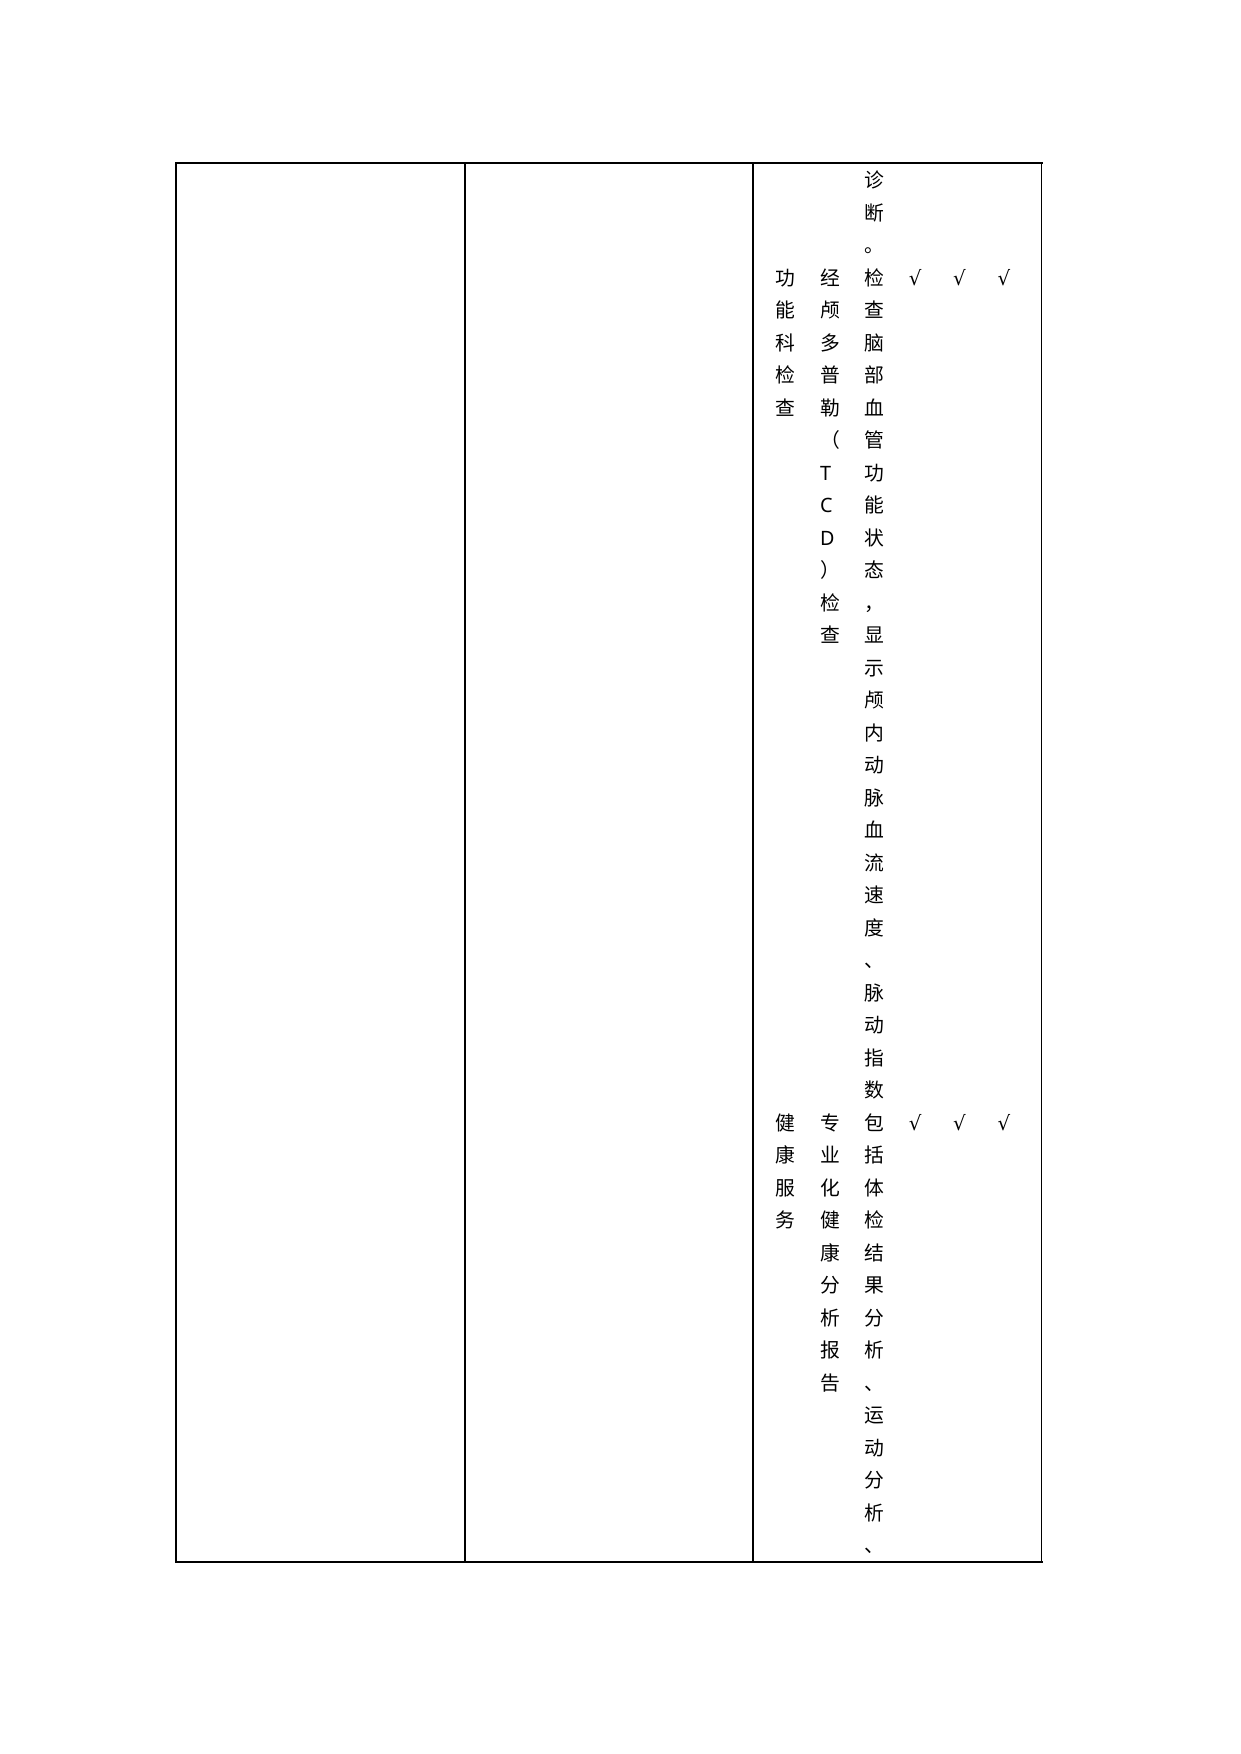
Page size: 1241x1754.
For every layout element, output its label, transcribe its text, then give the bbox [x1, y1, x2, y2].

table_cell 退休民警 [754, 164, 1041, 1561]
table_cell [466, 164, 752, 1561]
table_cell 1 [177, 164, 464, 1561]
